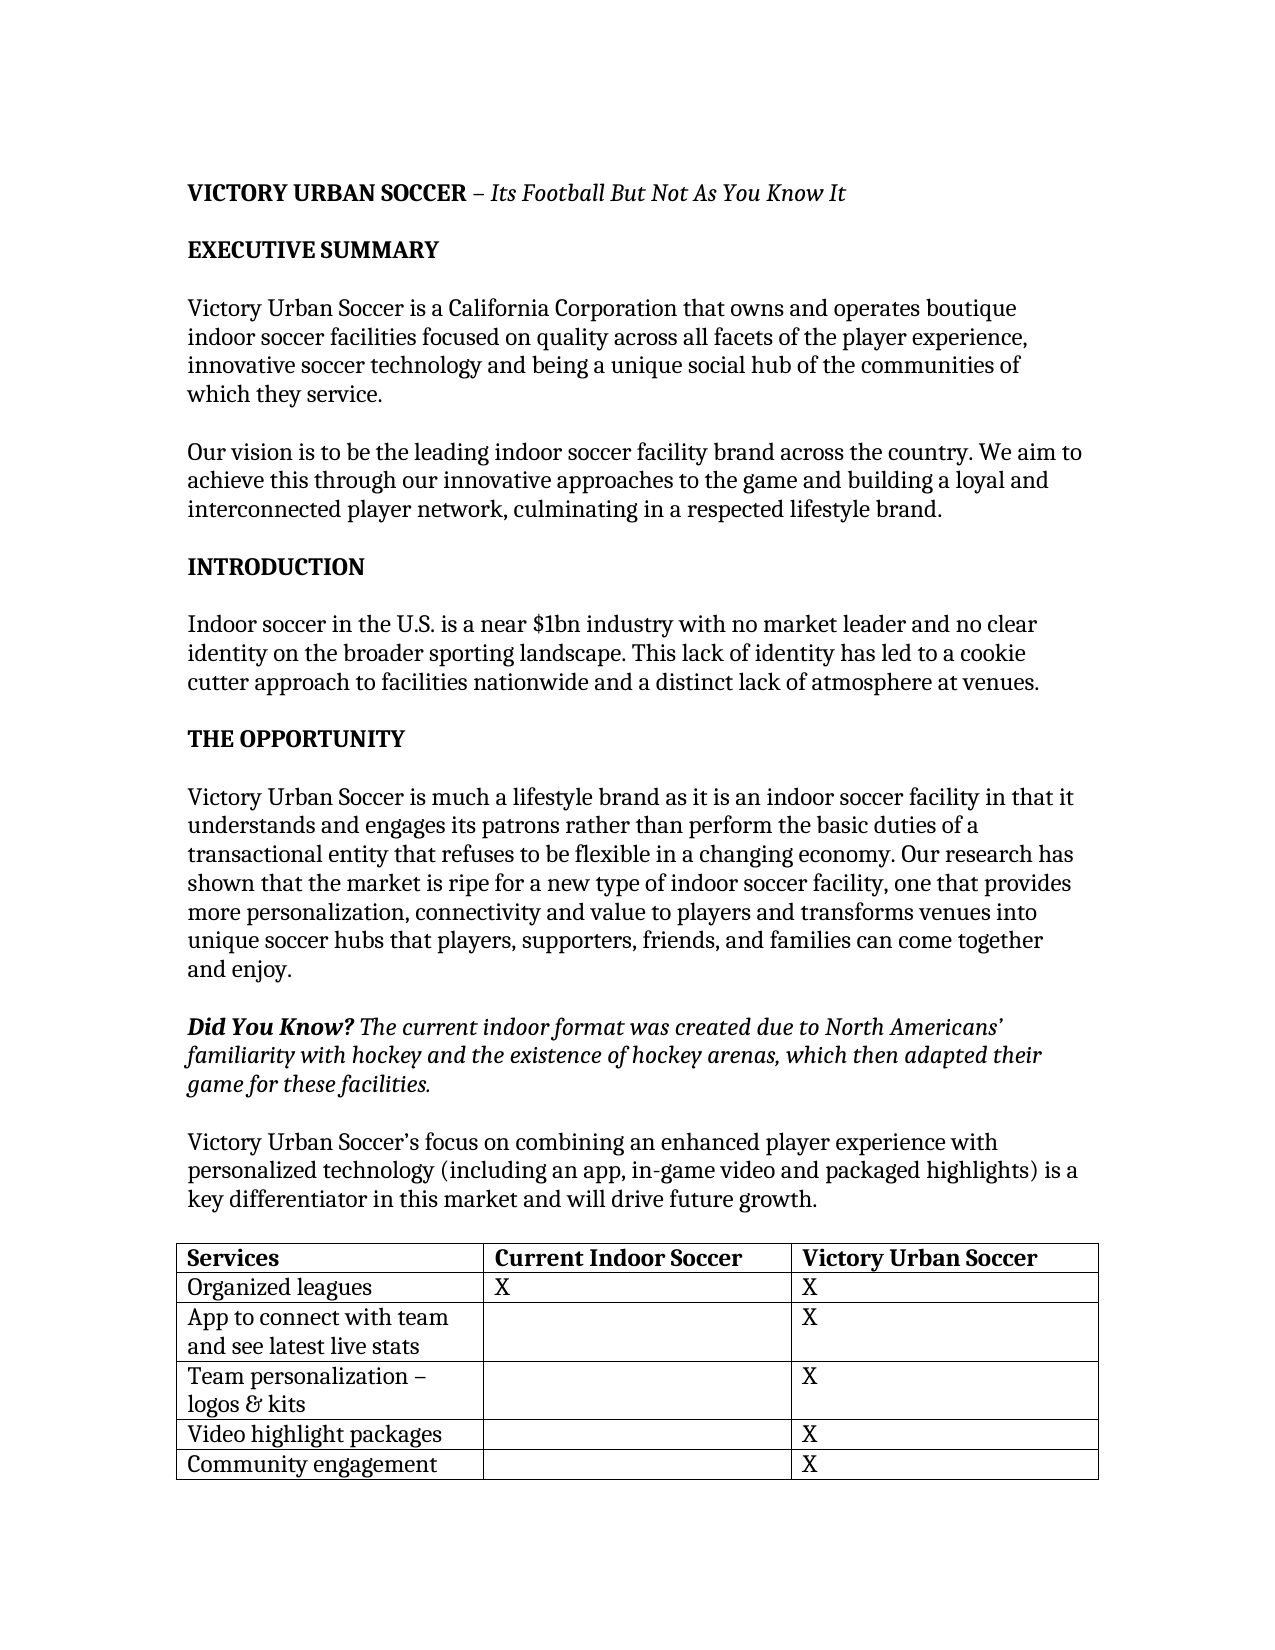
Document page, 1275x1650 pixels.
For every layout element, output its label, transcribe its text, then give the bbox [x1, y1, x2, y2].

table_cell Community engagement [177, 1450, 483, 1479]
table_cell X [792, 1303, 1098, 1361]
table_cell App to connect with team and see latest live stats [177, 1303, 483, 1361]
table_header Current Indoor Soccer [484, 1244, 791, 1272]
text Indoor soccer in the U.S. is a near $1bn industry with no market leader and no clear identity on the broader sporting landscape. This lack of identity has led to a cookie cutter approach to facilities nationwide and a distinct lack of atmosphere at venues. [187, 610, 1087, 696]
text Victory Urban Soccer is a California Corporation that owns and operates boutique indoor soccer facilities focused on quality across all facets of the player experience, innovative soccer technology and being a unique social hub of the communities of which they service. [187, 294, 1087, 409]
table_cell Team personalization – logos & kits [177, 1362, 483, 1419]
table_cell Organized leagues [177, 1273, 483, 1302]
table_cell Video highlight packages [177, 1420, 483, 1449]
table_cell X [792, 1420, 1098, 1449]
table_cell X [792, 1273, 1098, 1302]
table_header Services [177, 1244, 483, 1272]
table_cell X [792, 1362, 1098, 1419]
text VICTORY URBAN SOCCER – Its Football But Not As You Know It [187, 179, 1087, 207]
table_cell X [792, 1450, 1098, 1479]
table_cell [484, 1420, 791, 1449]
text THE OPPORTUNITY [187, 725, 1087, 754]
table_cell [484, 1450, 791, 1479]
text Our vision is to be the leading indoor soccer facility brand across the country. We aim to achieve this through our innovative approaches to the game and building a loyal and interconnected player network, culminating in a respected lifestyle brand. [187, 437, 1087, 524]
table_cell [484, 1362, 791, 1419]
text Victory Urban Soccer’s focus on combining an enhanced player experience with personalized technology (including an app, in-game video and packaged highlights) is a key differentiator in this market and will drive future growth. [187, 1127, 1087, 1214]
table_cell X [484, 1273, 791, 1302]
table_header Victory Urban Soccer [792, 1244, 1098, 1272]
text Victory Urban Soccer is much a lifestyle brand as it is an indoor soccer facility in that it understands and engages its patrons rather than perform the basic duties of a transactional entity that refuses to be flexible in a changing economy. Our research has shown that the market is ripe for a new type of indoor soccer facility, one that provides more personalization, connectivity and value to players and transforms venues into unique soccer hubs that players, supporters, friends, and families can come together and enjoy. [187, 782, 1087, 984]
text Did You Know? The current indoor format was created due to North Americans’ familiarity with hockey and the existence of hockey arenas, which then adapted their game for these facilities. [187, 1012, 1087, 1099]
table_cell [484, 1303, 791, 1361]
text INTRODUCTION [187, 552, 1087, 581]
text EXECUTIVE SUMMARY [187, 236, 1087, 265]
